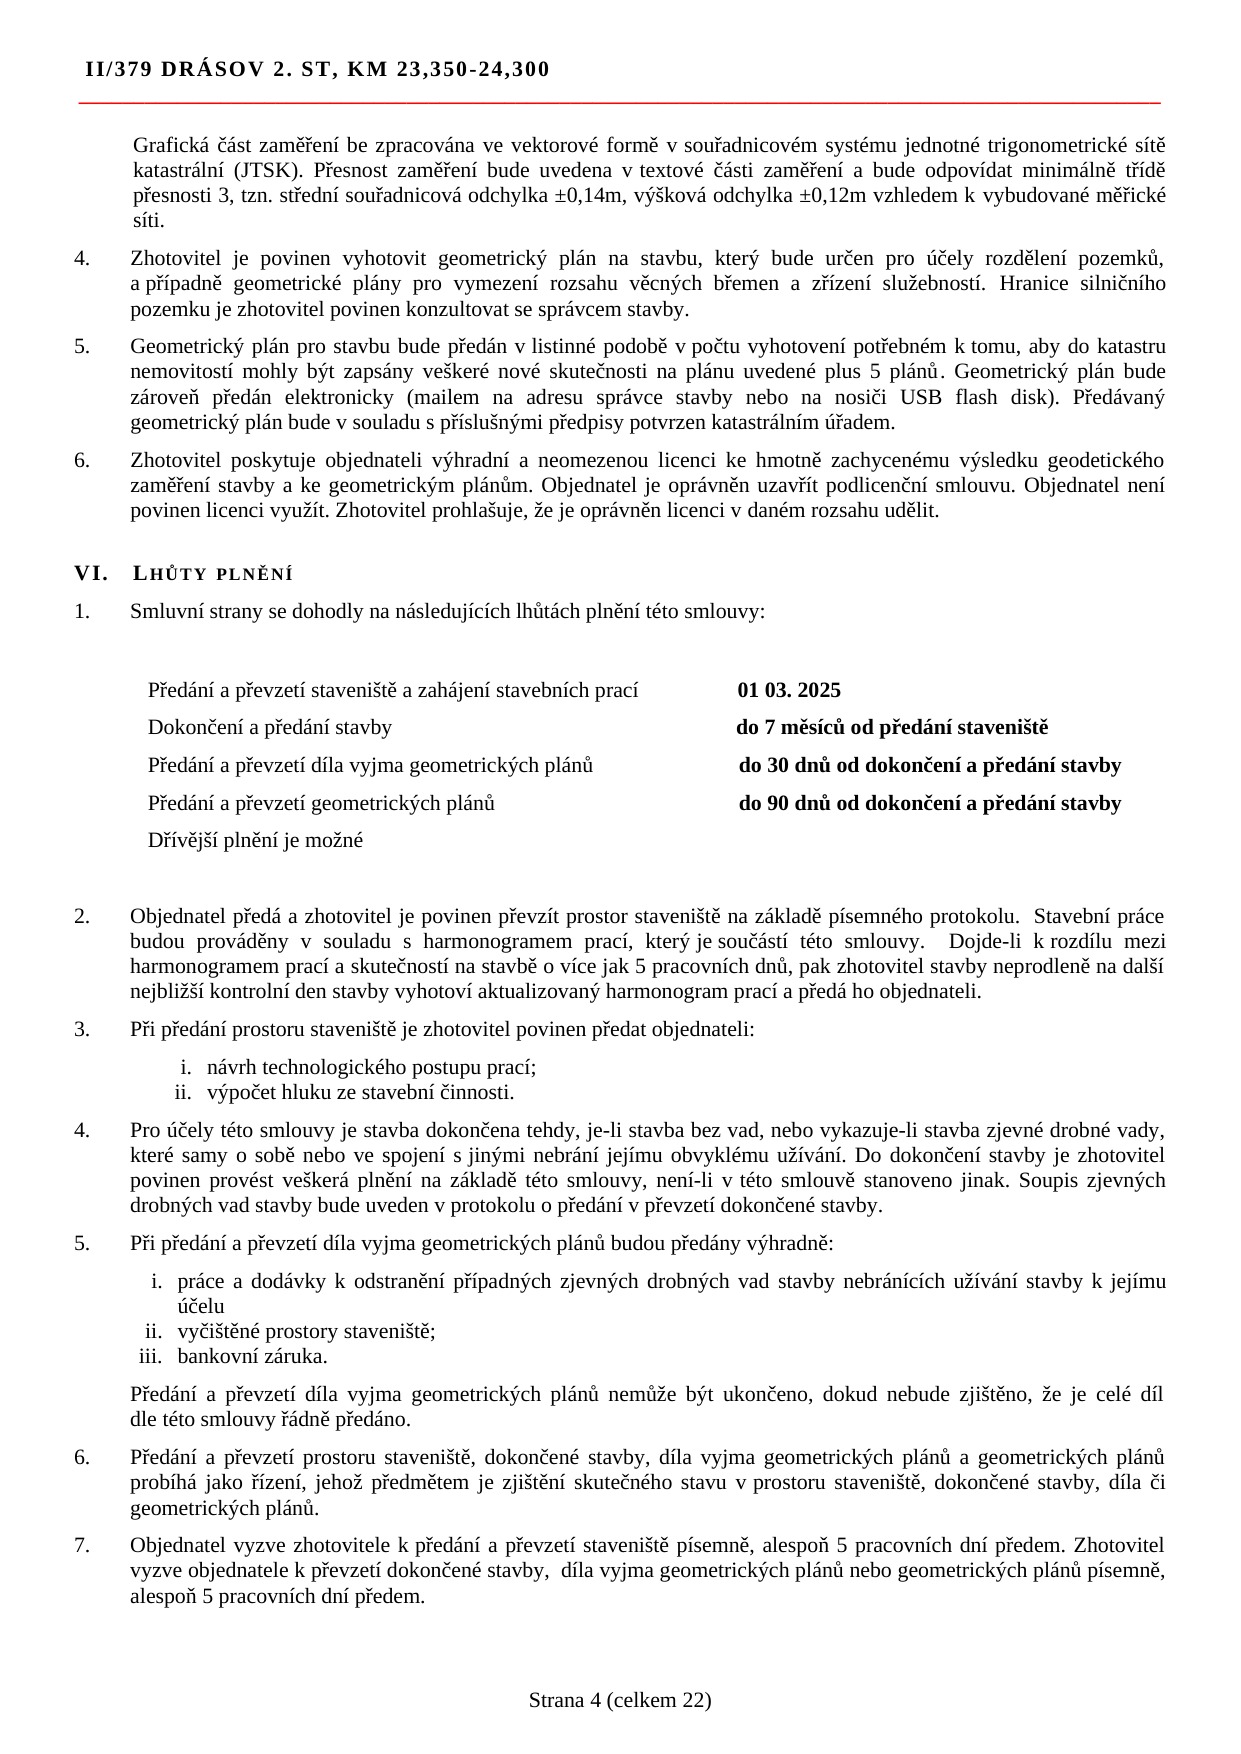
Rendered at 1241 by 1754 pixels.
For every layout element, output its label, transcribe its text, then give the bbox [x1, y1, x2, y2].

list Při předání prostoru staveniště je zhotovitel povinen předat objednateli: [74, 1016, 1166, 1041]
list Pro účely této smlouvy je stavba dokončena tehdy, je-li stavba bez vad, nebo vykazuje-li stavba zjevné drobné vady, které samy o sobě nebo ve spojení s jinými nebrání jejímu obvyklému užívání. Do dokončení stavby je zhotovitel povinen provést veškerá plnění na základě této smlouvy, není-li v této smlouvě stanoveno jinak. Soupis zjevných drobných vad stavby bude uveden v protokolu o předání v převzetí dokončené stavby. [74, 1117, 1166, 1218]
text Předání a převzetí díla vyjma geometrických plánů nemůže být ukončeno, dokud nebude zjištěno, že je celé díl dle této smlouvy řádně předáno. [130, 1381, 1166, 1432]
list Objednatel vyzve zhotovitele k předání a převzetí staveniště písemně, alespoň 5 pracovních dní předem. Zhotovitel vyzve objednatele k převzetí dokončené stavby, díla vyjma geometrických plánů nebo geometrických plánů písemně, alespoň 5 pracovních dní předem. [74, 1532, 1166, 1608]
list Při předání a převzetí díla vyjma geometrických plánů budou předány výhradně: [74, 1230, 1166, 1255]
text Dřívější plnění je možné [74, 827, 1166, 853]
text Dokončení a předání stavby do 7 měsíců od předání staveniště [74, 714, 1166, 739]
list Zhotovitel je povinen vyhotovit geometrický plán na stavbu, který bude určen pro účely rozdělení pozemků, a případně geometrické plány pro vymezení rozsahu věcných břemen a zřízení služebností. Hranice silničního pozemku je zhotovitel povinen konzultovat se správcem stavby. [74, 245, 1166, 321]
list návrh technologického postupu prací; [192, 1054, 1166, 1079]
list bankovní záruka. [162, 1343, 1166, 1369]
list Geometrický plán pro stavbu bude předán v listinné podobě v počtu vyhotovení potřebném k tomu, aby do katastru nemovitostí mohly být zapsány veškeré nové skutečnosti na plánu uvedené plus 5 plánů. Geometrický plán bude zároveň předán elektronicky (mailem na adresu správce stavby nebo na nosiči USB flash disk). Předávaný geometrický plán bude v souladu s příslušnými předpisy potvrzen katastrálním úřadem. [74, 333, 1166, 434]
list Předání a převzetí prostoru staveniště, dokončené stavby, díla vyjma geometrických plánů a geometrických plánů probíhá jako řízení, jehož předmětem je zjištění skutečného stavu v prostoru staveniště, dokončené stavby, díla či geometrických plánů. [74, 1444, 1166, 1520]
list výpočet hluku ze stavební činnosti. [192, 1079, 1166, 1104]
list Objednatel předá a zhotovitel je povinen převzít prostor staveniště na základě písemného protokolu. Stavební práce budou prováděny v souladu s harmonogramem prací, který je součástí této smlouvy. Dojde-li k rozdílu mezi harmonogramem prací a skutečností na stavbě o více jak 5 pracovních dnů, pak zhotovitel stavby neprodleně na další nejbližší kontrolní den stavby vyhotoví aktualizovaný harmonogram prací a předá ho objednateli. [74, 903, 1166, 1004]
text Předání a převzetí geometrických plánů do 90 dnů od dokončení a předání stavby [74, 790, 1166, 815]
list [74, 132, 1166, 233]
list Lhůty plnění [74, 560, 1166, 585]
text Předání a převzetí staveniště a zahájení stavebních prací 01 03. 2025 [74, 677, 1166, 702]
list Zhotovitel poskytuje objednateli výhradní a neomezenou licenci ke hmotně zachycenému výsledku geodetického zaměření stavby a ke geometrickým plánům. Objednatel je oprávněn uzavřít podlicenční smlouvu. Objednatel není povinen licenci využít. Zhotovitel prohlašuje, že je oprávněn licenci v daném rozsahu udělit. [74, 447, 1166, 522]
list Smluvní strany se dohodly na následujících lhůtách plnění této smlouvy: [74, 598, 1166, 623]
list práce a dodávky k odstranění případných zjevných drobných vad stavby nebránících užívání stavby k jejímu účelu [162, 1268, 1166, 1318]
text Předání a převzetí díla vyjma geometrických plánů do 30 dnů od dokončení a předání stavby [74, 752, 1166, 777]
list vyčištěné prostory staveniště; [162, 1318, 1166, 1343]
